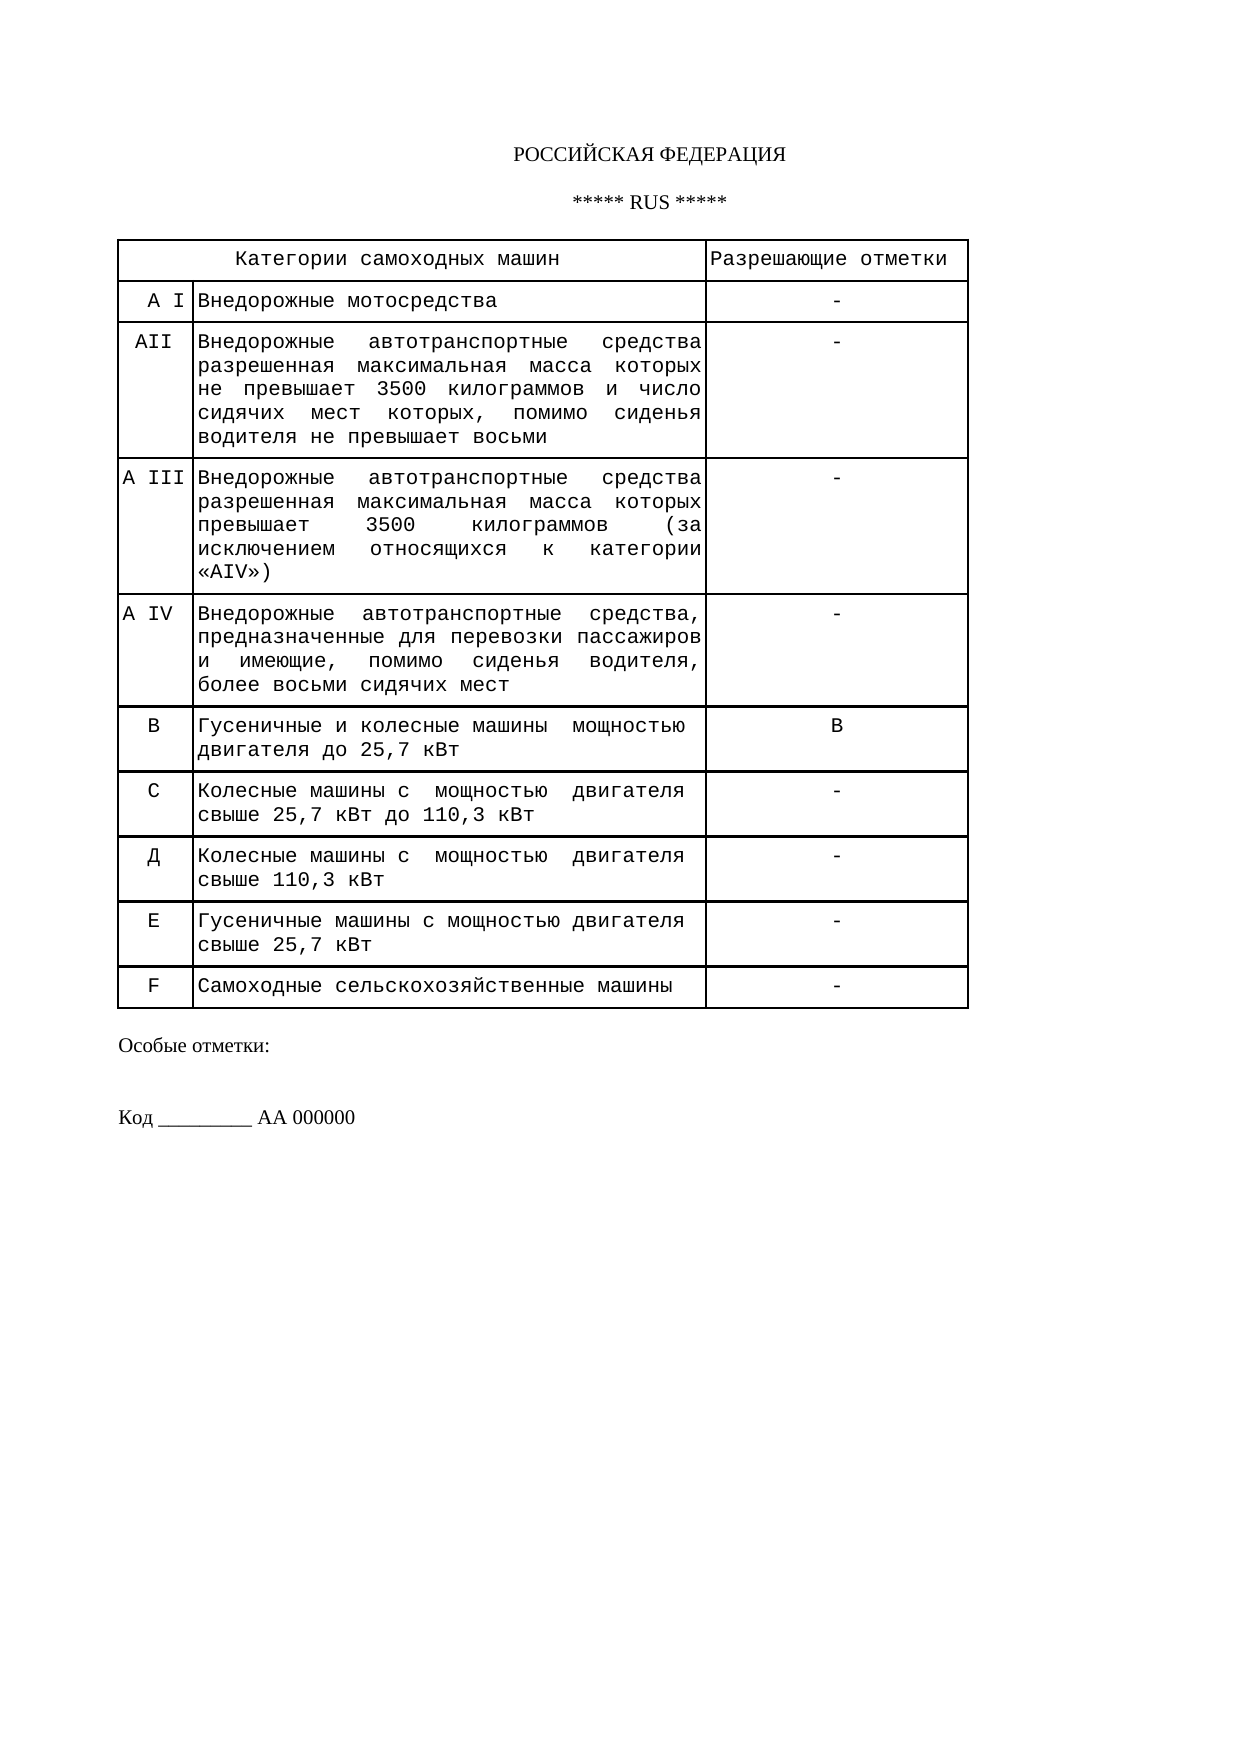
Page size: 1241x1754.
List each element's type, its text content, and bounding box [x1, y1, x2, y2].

table_cell A III [119, 459, 192, 593]
table_cell Е [119, 903, 192, 965]
table_cell - [707, 282, 967, 321]
table_cell A IV [119, 595, 192, 705]
table_cell AII [119, 323, 192, 457]
text ***** RUS ***** [118, 190, 1181, 214]
table_cell F [119, 968, 192, 1007]
table_cell Д [119, 838, 192, 900]
text Код _________ АА 000000 [118, 1105, 1181, 1129]
table_cell В [707, 708, 967, 770]
table_cell - [707, 595, 967, 705]
table_cell А I [119, 282, 192, 321]
table_cell С [119, 773, 192, 835]
table_cell В [119, 708, 192, 770]
text Особые отметки: [118, 1033, 1181, 1057]
table_cell - [707, 459, 967, 593]
table_cell - [707, 838, 967, 900]
table_cell - [707, 968, 967, 1007]
table_cell Самоходные сельскохозяйственные машины [194, 968, 705, 1007]
table_cell - [707, 903, 967, 965]
table_cell Колесные машины с мощностью двигателя свыше 25,7 кВт до 110,3 кВт [194, 773, 705, 835]
table_cell - [707, 773, 967, 835]
table_cell Гусеничные и колесные машины мощностью двигателя до 25,7 кВт [194, 708, 705, 770]
table_header Категории самоходных машин [119, 241, 705, 280]
table_cell Внедорожные автотранспортные средства, предназначенные для перевозки пассажиров и имеющие, помимо сиденья водителя, более восьми сидячих мест [194, 595, 705, 705]
table_cell Внедорожные мотосредства [194, 282, 705, 321]
table_cell Колесные машины с мощностью двигателя свыше 110,3 кВт [194, 838, 705, 900]
table_cell - [707, 323, 967, 457]
table_header Разрешающие отметки [707, 241, 967, 280]
table_cell Внедорожные автотранспортные средства разрешенная максимальная масса которых превышает 3500 килограммов (за исключением относящихся к категории «АIV») [194, 459, 705, 593]
table_cell Гусеничные машины с мощностью двигателя свыше 25,7 кВт [194, 903, 705, 965]
table_cell Внедорожные автотранспортные средства разрешенная максимальная масса которых не превышает 3500 килограммов и число сидячих мест которых, помимо сиденья водителя не превышает восьми [194, 323, 705, 457]
text РОССИЙСКАЯ ФЕДЕРАЦИЯ [118, 142, 1181, 166]
